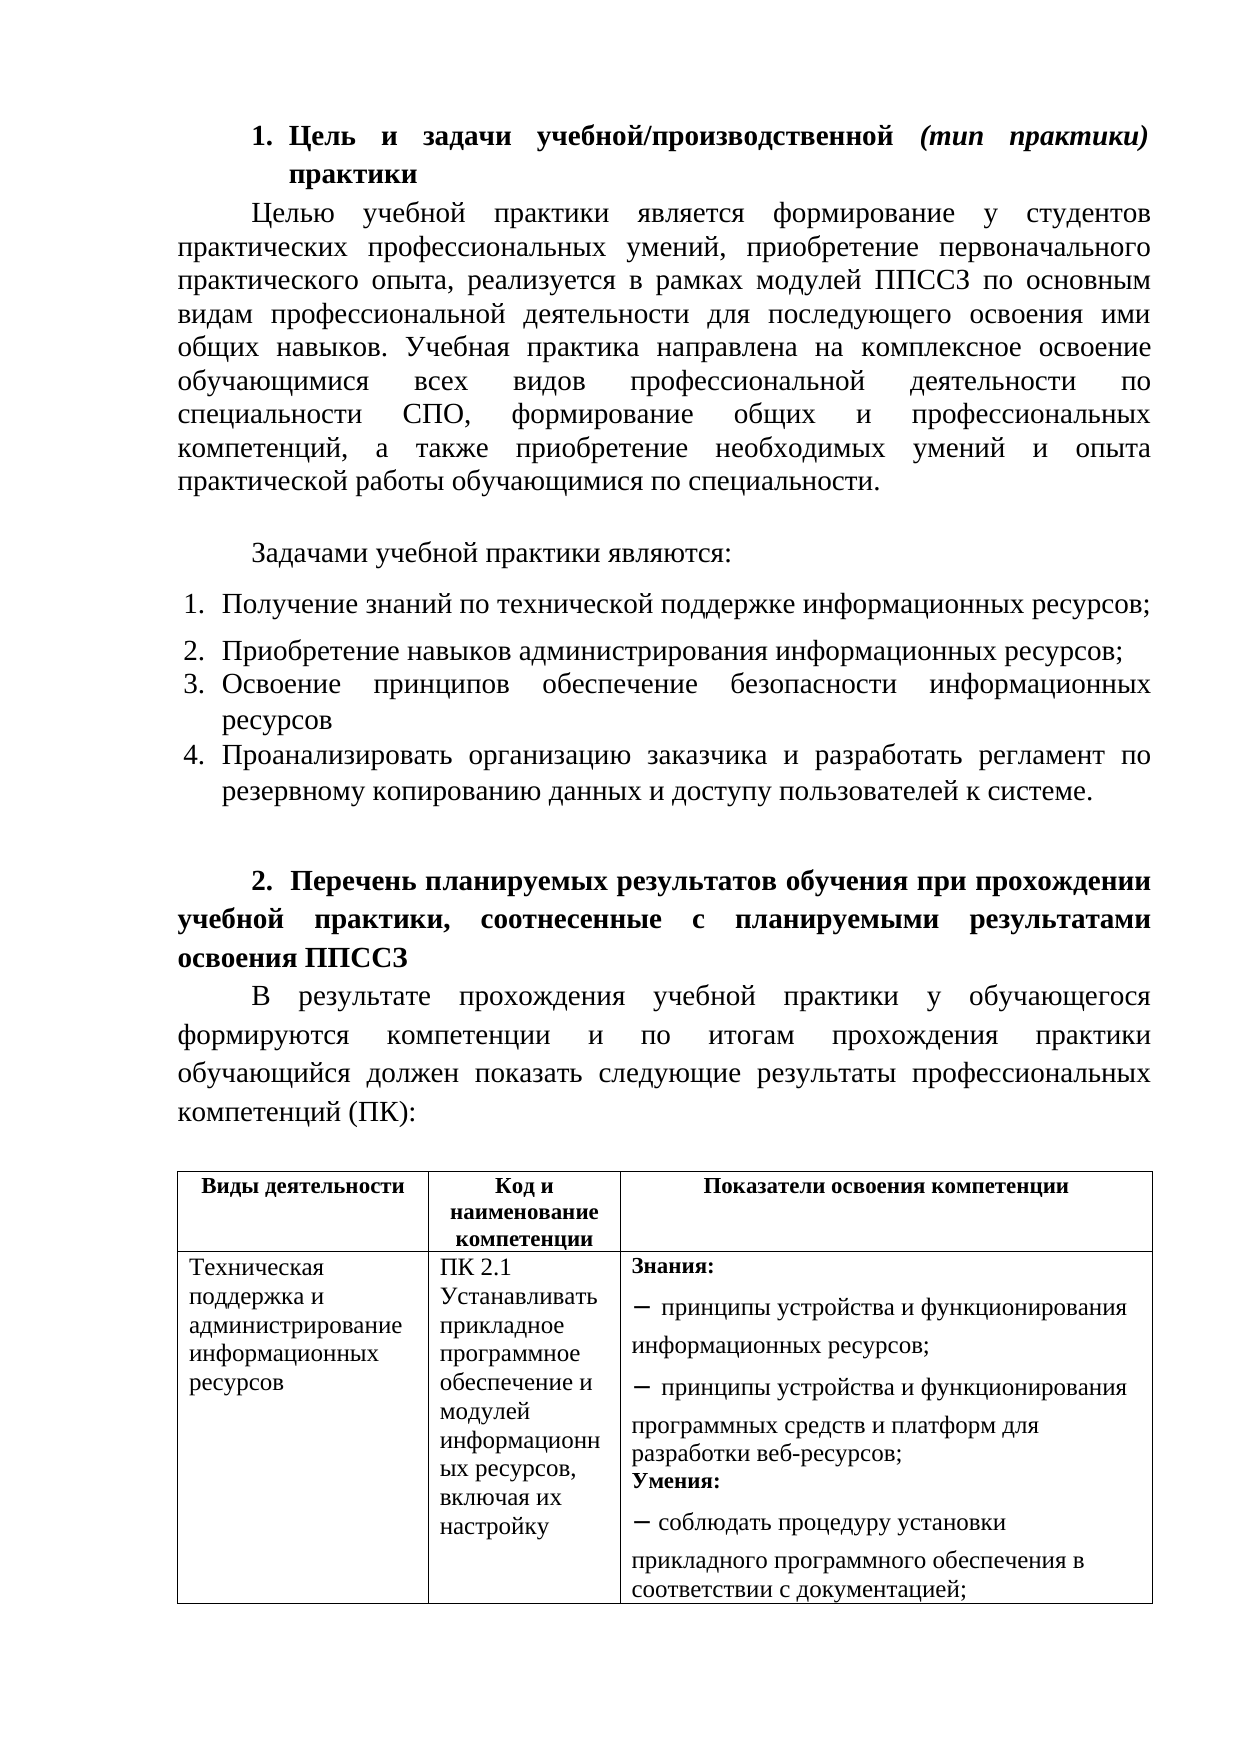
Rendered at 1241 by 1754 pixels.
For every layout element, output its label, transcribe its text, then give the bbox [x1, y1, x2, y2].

list Приобретение навыков администрирования информационных ресурсов; [183, 633, 1152, 666]
text В результате прохождения учебной практики у обучающегося формируются компетенции и по итогам прохождения практики обучающийся должен показать следующие результаты профессиональных компетенций (ПК): [177, 978, 1152, 1127]
table_header Показатели освоения компетенции [621, 1172, 1152, 1251]
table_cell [178, 1252, 428, 1602]
list Проанализировать организацию заказчика и разработать регламент по резервному копированию данных и доступу пользователей к системе. [183, 737, 1152, 806]
table_header Виды деятельности [178, 1172, 428, 1251]
text 2. Перечень планируемых результатов обучения при прохождении учебной практики, соотнесенные с планируемыми результатами освоения ППССЗ [177, 863, 1152, 973]
list Цель и задачи учебной/производственной (тип практики) практики [251, 118, 1152, 190]
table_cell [429, 1252, 620, 1602]
text Целью учебной практики является формирование у студентов практических профессиональных умений, приобретение первоначального практического опыта, реализуется в рамках модулей ППССЗ по основным видам профессиональной деятельности для последующего освоения ими общих навыков. Учебная практика направлена на комплексное освоение обучающимися всех видов профессиональной деятельности по специальности СПО, формирование общих и профессиональных компетенций, а также приобретение необходимых умений и опыта практической работы обучающимися по специальности. [177, 195, 1152, 497]
list Получение знаний по технической поддержке информационных ресурсов; [183, 587, 1152, 620]
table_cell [621, 1252, 1152, 1602]
table_header Код и наименование компетенции [429, 1172, 620, 1251]
list Освоение принципов обеспечение безопасности информационных ресурсов [183, 666, 1152, 735]
text Задачами учебной практики являются: [177, 536, 1152, 569]
